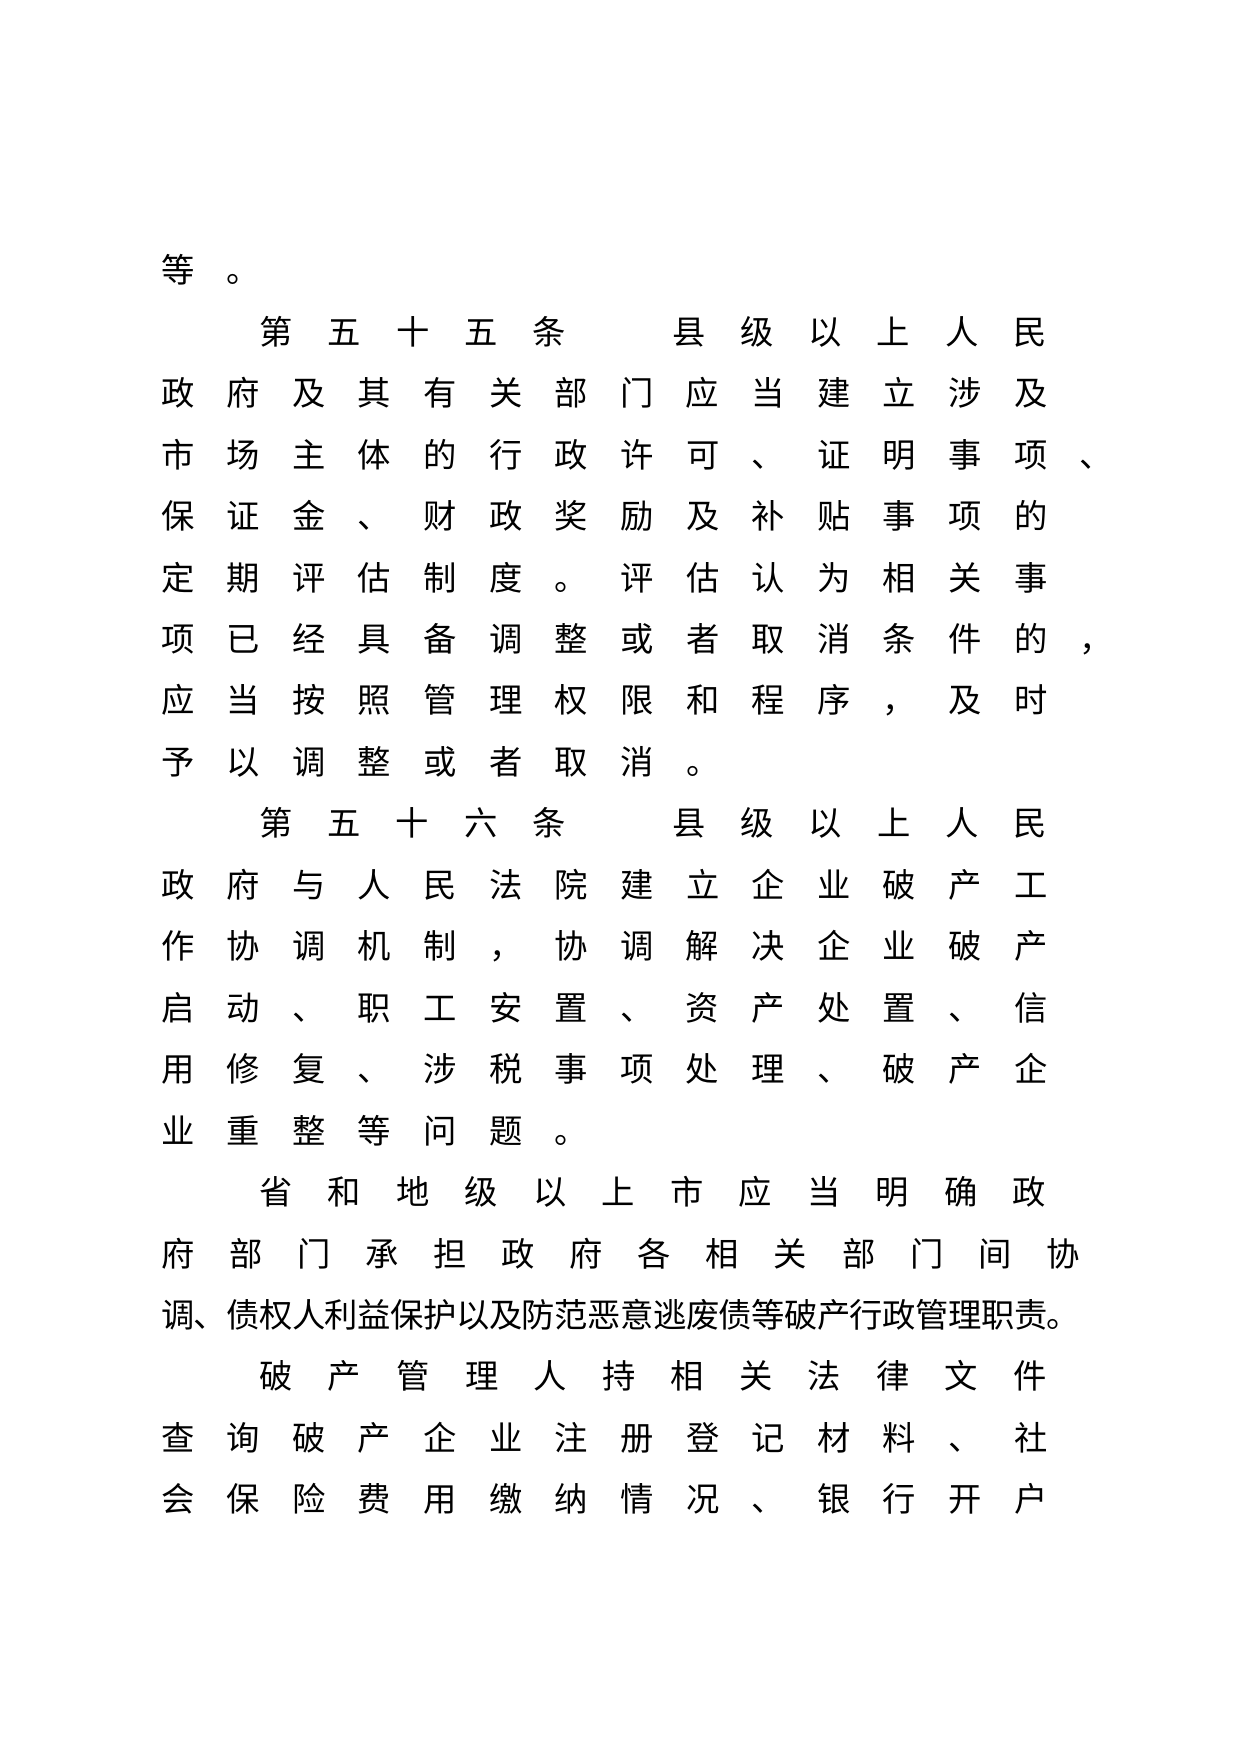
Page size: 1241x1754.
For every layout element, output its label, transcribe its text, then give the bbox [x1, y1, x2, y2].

text 第五十五条 县级以上人民政府及其有关部门应当建立涉及市场主体的行政许可、证明事项、保证金、财政奖励及补贴事项的定期评估制度。评估认为相关事项已经具备调整或者取消条件的，应当按照管理权限和程序，及时予以调整或者取消。 [161, 299, 1079, 791]
text 第五十六条 县级以上人民政府与人民法院建立企业破产工作协调机制，协调解决企业破产启动、职工安置、资产处置、信用修复、涉税事项处理、破产企业重整等问题。 [161, 791, 1079, 1159]
text 省和地级以上市应当明确政府部门承担政府各相关部门间协调、债权人利益保护以及防范恶意逃废债等破产行政管理职责。 [161, 1159, 1079, 1344]
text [161, 1344, 1079, 1528]
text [161, 237, 1079, 299]
